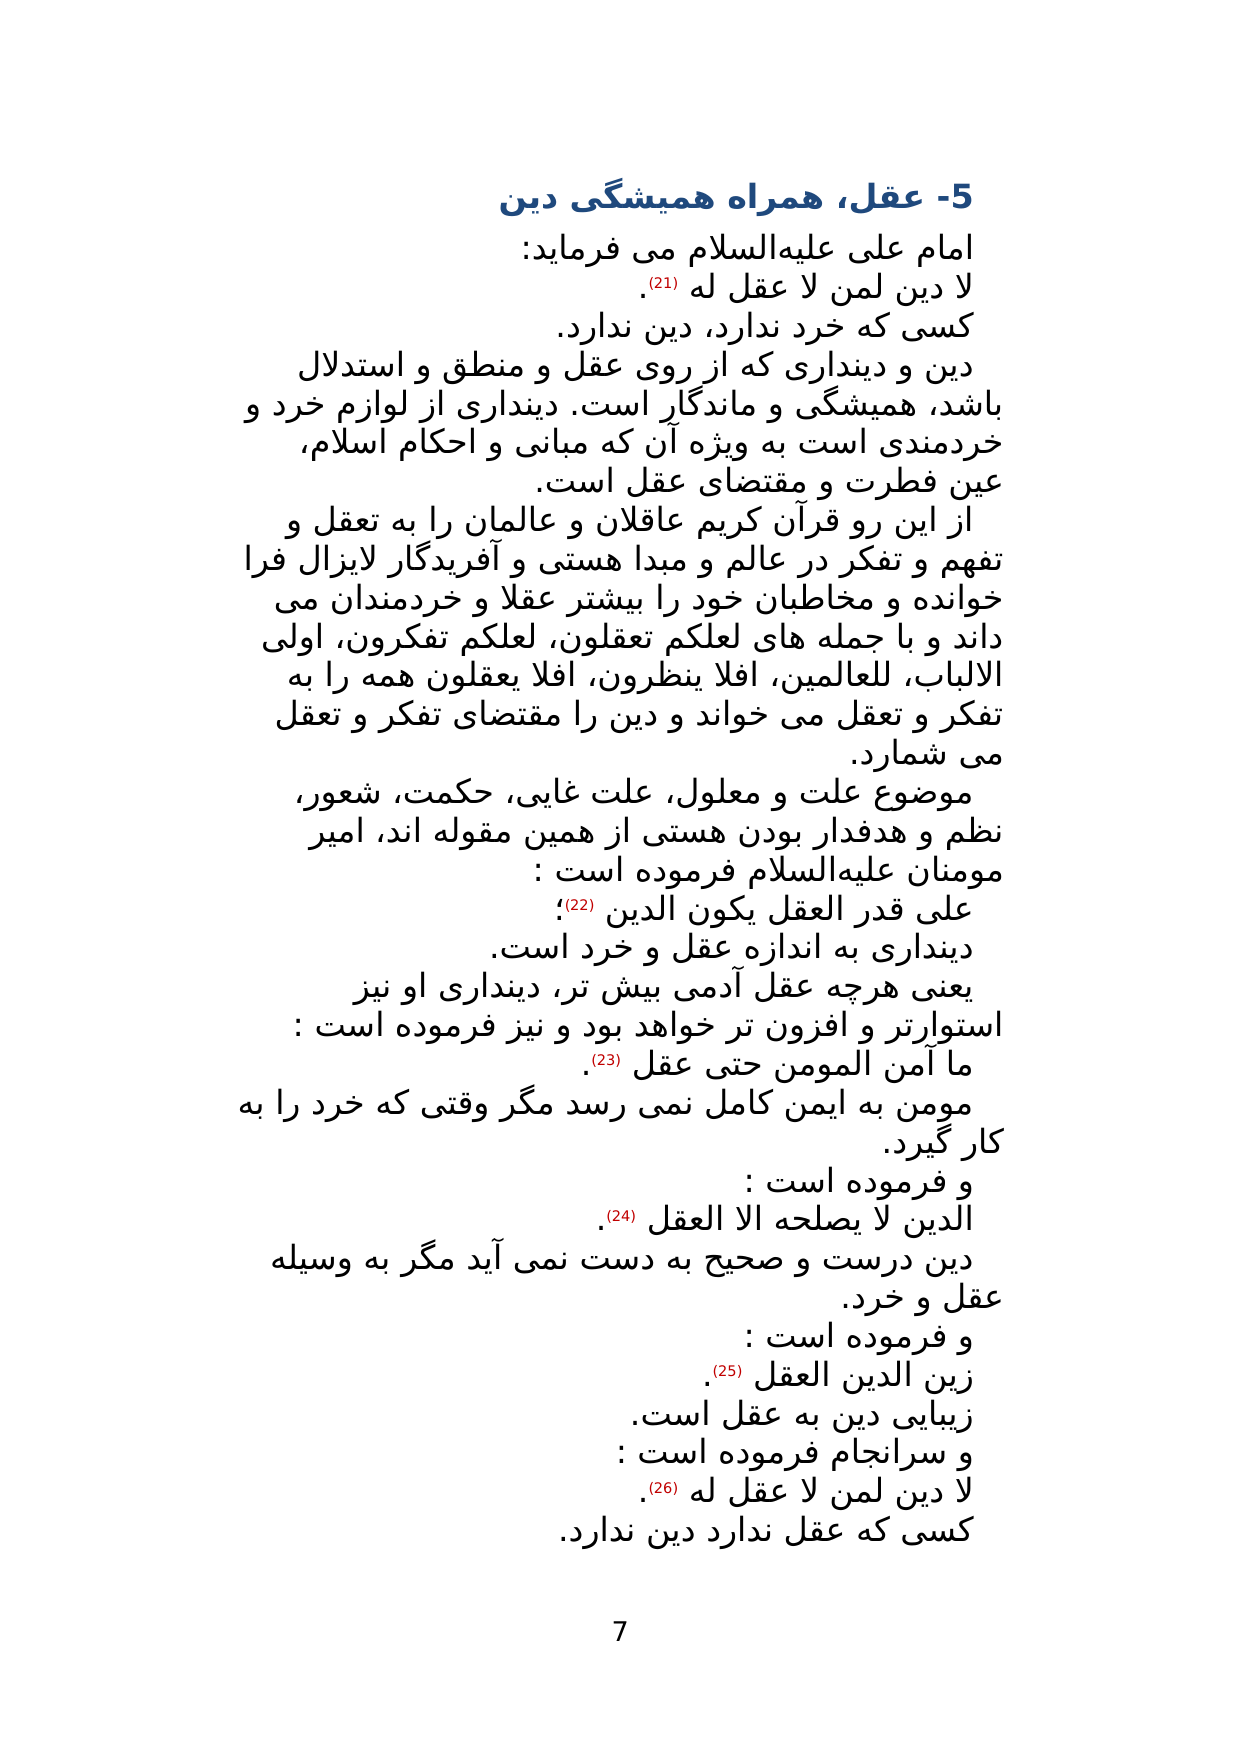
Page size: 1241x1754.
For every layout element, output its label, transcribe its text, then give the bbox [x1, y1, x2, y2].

text مومن به ايمن كامل نمى رسد مگر وقتى كه خرد را به كار گيرد. [236, 1083, 1004, 1161]
text دين درست و صحيح به دست نمى آيد مگر به وسيله عقل و خرد. [236, 1239, 1004, 1316]
text لا دين لمن لا عقل له (26). [236, 1472, 1004, 1511]
text و سرانجام فرموده است : [236, 1433, 1004, 1472]
text ما آمن المومن حتى عقل (23). [236, 1044, 1004, 1083]
text امام على عليه‌السلام مى فرمايد: [236, 228, 1004, 267]
text و فرموده است : [236, 1161, 1004, 1200]
text موضوع علت و معلول، علت غايى، حكمت، شعور، نظم و هدفدار بودن هستى از همين مقوله اند، امير مومنان عليه‌السلام فرموده است : [236, 772, 1004, 889]
text يعنى هرچه عقل آدمى بيش تر، ديندارى او نيز استوارتر و افزون تر خواهد بود و نيز فرموده است : [236, 967, 1004, 1044]
subtitle 5- عقل، همراه هميشگى دين [236, 177, 1004, 216]
text الدين لا يصلحه الا العقل (24). [236, 1200, 1004, 1239]
text از اين رو قرآن كريم عاقلان و عالمان را به تعقل و تفهم و تفكر در عالم و مبدا هستى و آفريدگار لايزال فرا خوانده و مخاطبان خود را بيشتر عقلا و خردمندان مى داند و با جمله هاى لعلكم تعقلون، لعلكم تفكرون، اولى الالباب، للعالمين، افلا ينظرون، افلا يعقلون همه را به تفكر و تعقل مى خواند و دين را مقتضاى تفكر و تعقل مى شمارد. [236, 501, 1004, 772]
text كسى كه خرد ندارد، دين ندارد. [236, 306, 1004, 345]
text لا دين لمن لا عقل له (21). [236, 267, 1004, 306]
text ديندارى به اندازه عقل و خرد است. [236, 928, 1004, 967]
text و فرموده است : [236, 1316, 1004, 1355]
text على قدر العقل يكون الدين (22)؛ [236, 889, 1004, 928]
text كسى كه عقل ندارد دين ندارد. [236, 1511, 1004, 1549]
text دين و ديندارى كه از روى عقل و منطق و استدلال باشد، هميشگى و ماندگار است. ديندارى از لوازم خرد و خردمندى است به ويژه آن كه مبانى و احكام اسلام، عين فطرت و مقتضاى عقل است. [236, 345, 1004, 501]
text زين الدين العقل (25). [236, 1355, 1004, 1394]
text زيبايى دين به عقل است. [236, 1394, 1004, 1433]
